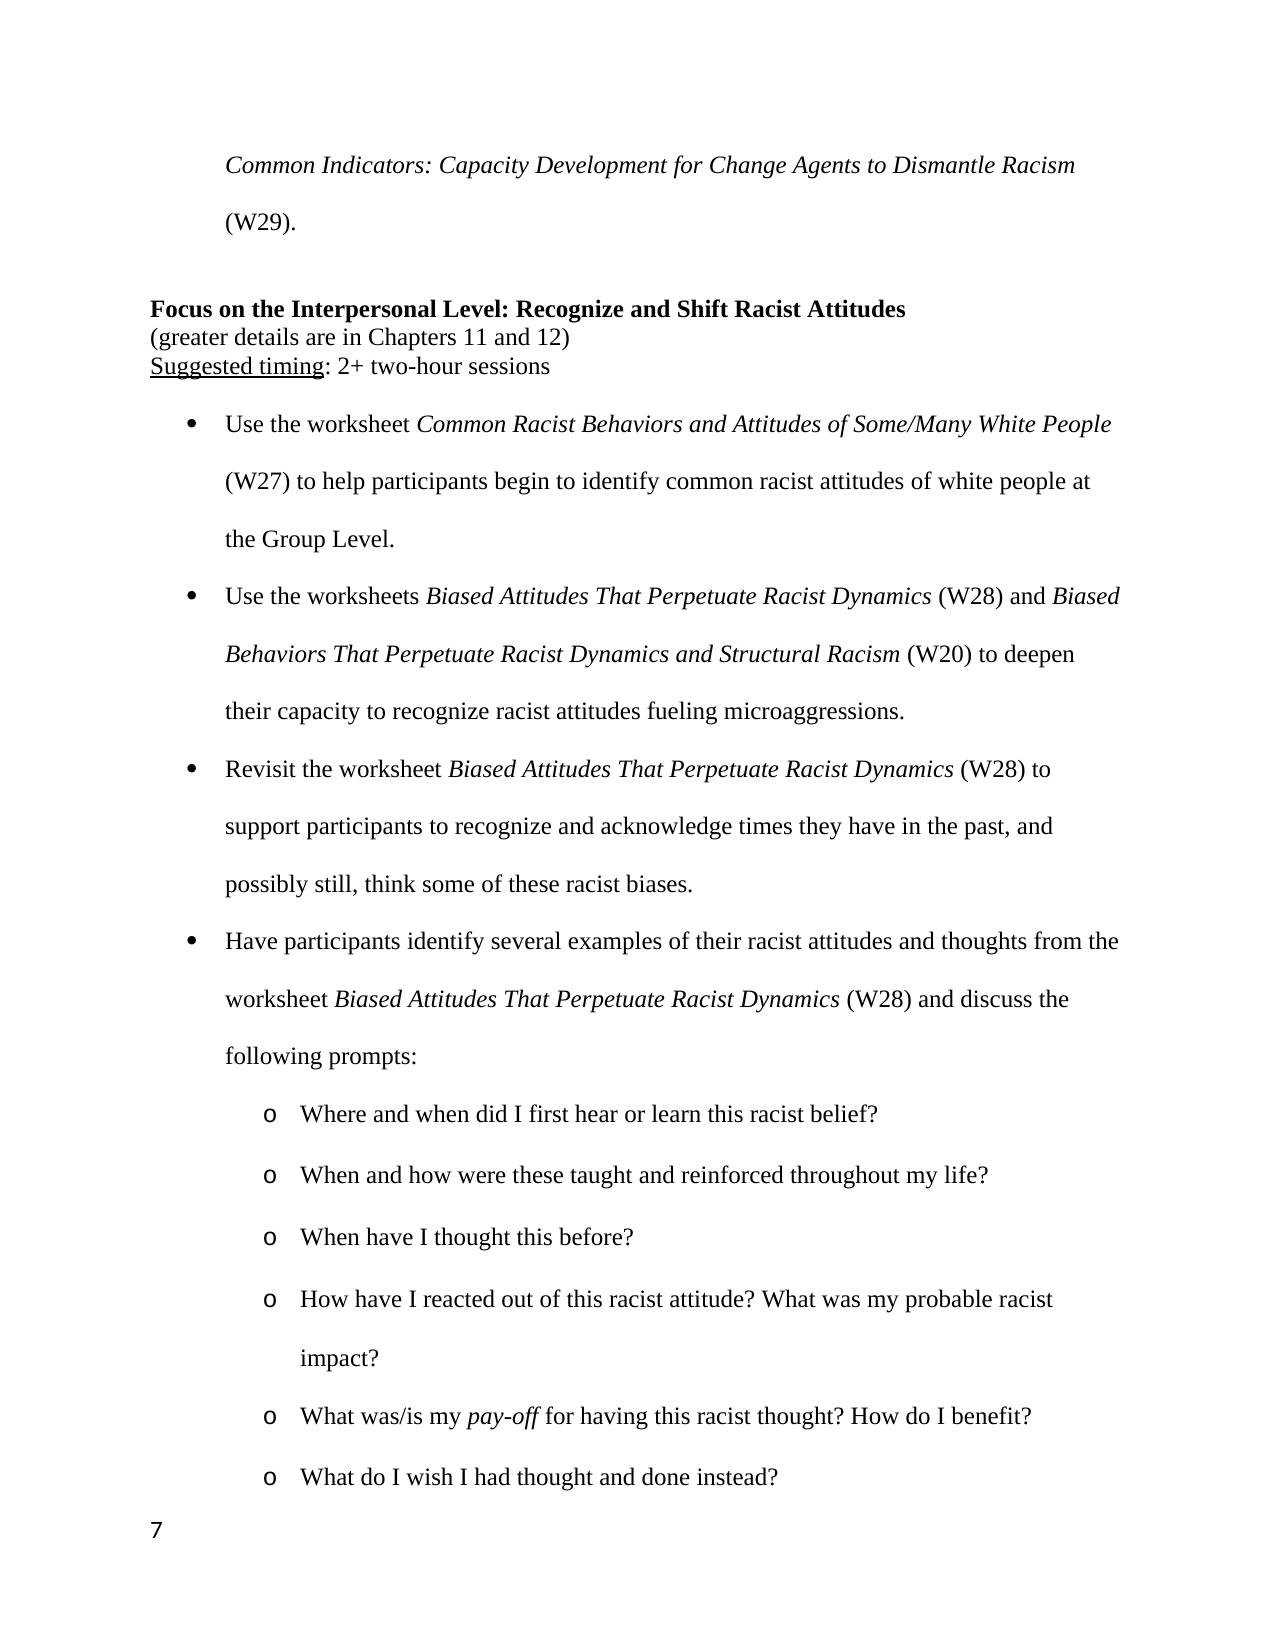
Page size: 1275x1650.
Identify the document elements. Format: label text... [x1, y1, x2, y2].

text (greater details are in Chapters 11 and 12) [150, 322, 1125, 351]
list When and how were these taught and reinforced throughout my life? [262, 1160, 1125, 1191]
text Focus on the Interpersonal Level: Recognize and Shift Racist Attitudes [150, 294, 1125, 322]
list Revisit the worksheet Biased Attitudes That Perpetuate Racist Dynamics (W28) to support participants to recognize and acknowledge times they have in the past, and possibly still, think some of these racist biases. [187, 754, 1125, 897]
list How have I reacted out of this racist attitude? What was my probable racist impact? [262, 1284, 1125, 1372]
list Use the worksheet Common Racist Behaviors and Attitudes of Some/Many White People (W27) to help participants begin to identify common racist attitudes of white people at the Group Level. [187, 409, 1125, 552]
list When have I thought this before? [262, 1222, 1125, 1253]
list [187, 150, 1125, 236]
list Have participants identify several examples of their racist attitudes and thoughts from the worksheet Biased Attitudes That Perpetuate Racist Dynamics (W28) and discuss the following prompts: [187, 926, 1125, 1070]
list Where and when did I first hear or learn this racist belief? [262, 1099, 1125, 1129]
list What was/is my pay-off for having this racist thought? How do I benefit? [262, 1401, 1125, 1432]
text Suggested timing: 2+ two-hour sessions [150, 351, 1125, 380]
list Use the worksheets Biased Attitudes That Perpetuate Racist Dynamics (W28) and Biased Behaviors That Perpetuate Racist Dynamics and Structural Racism (W20) to deepen their capacity to recognize racist attitudes fueling microaggressions. [187, 581, 1125, 725]
list What do I wish I had thought and done instead? [262, 1462, 1125, 1493]
